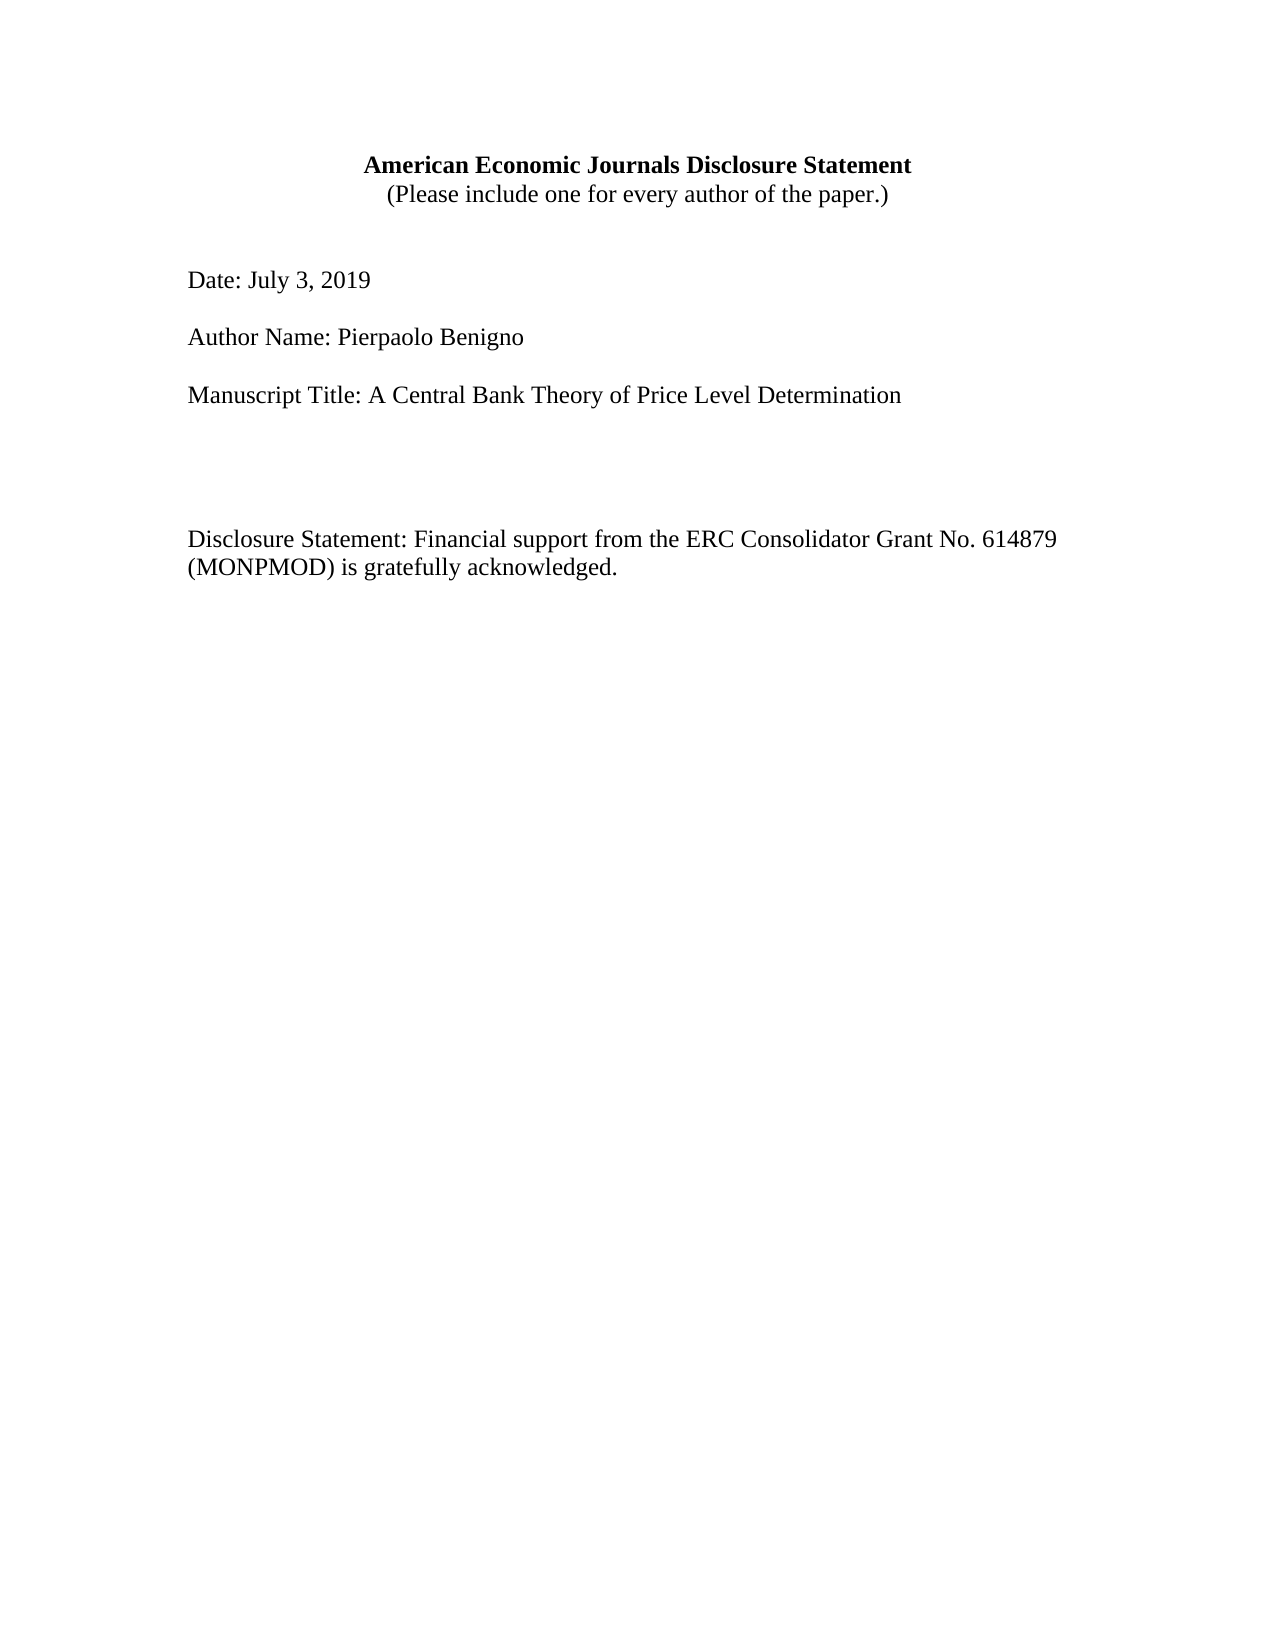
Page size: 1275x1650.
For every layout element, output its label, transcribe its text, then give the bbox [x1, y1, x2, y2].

text Date: July 3, 2019 [187, 265, 1087, 294]
text Disclosure Statement: Financial support from the ERC Consolidator Grant No. 614879 (MONPMOD) is gratefully acknowledged. [187, 524, 1087, 581]
text Manuscript Title: A Central Bank Theory of Price Level Determination [187, 380, 1087, 409]
text American Economic Journals Disclosure Statement [187, 150, 1087, 179]
text Author Name: Pierpaolo Benigno [187, 322, 1087, 351]
text (Please include one for every author of the paper.) [187, 179, 1087, 207]
